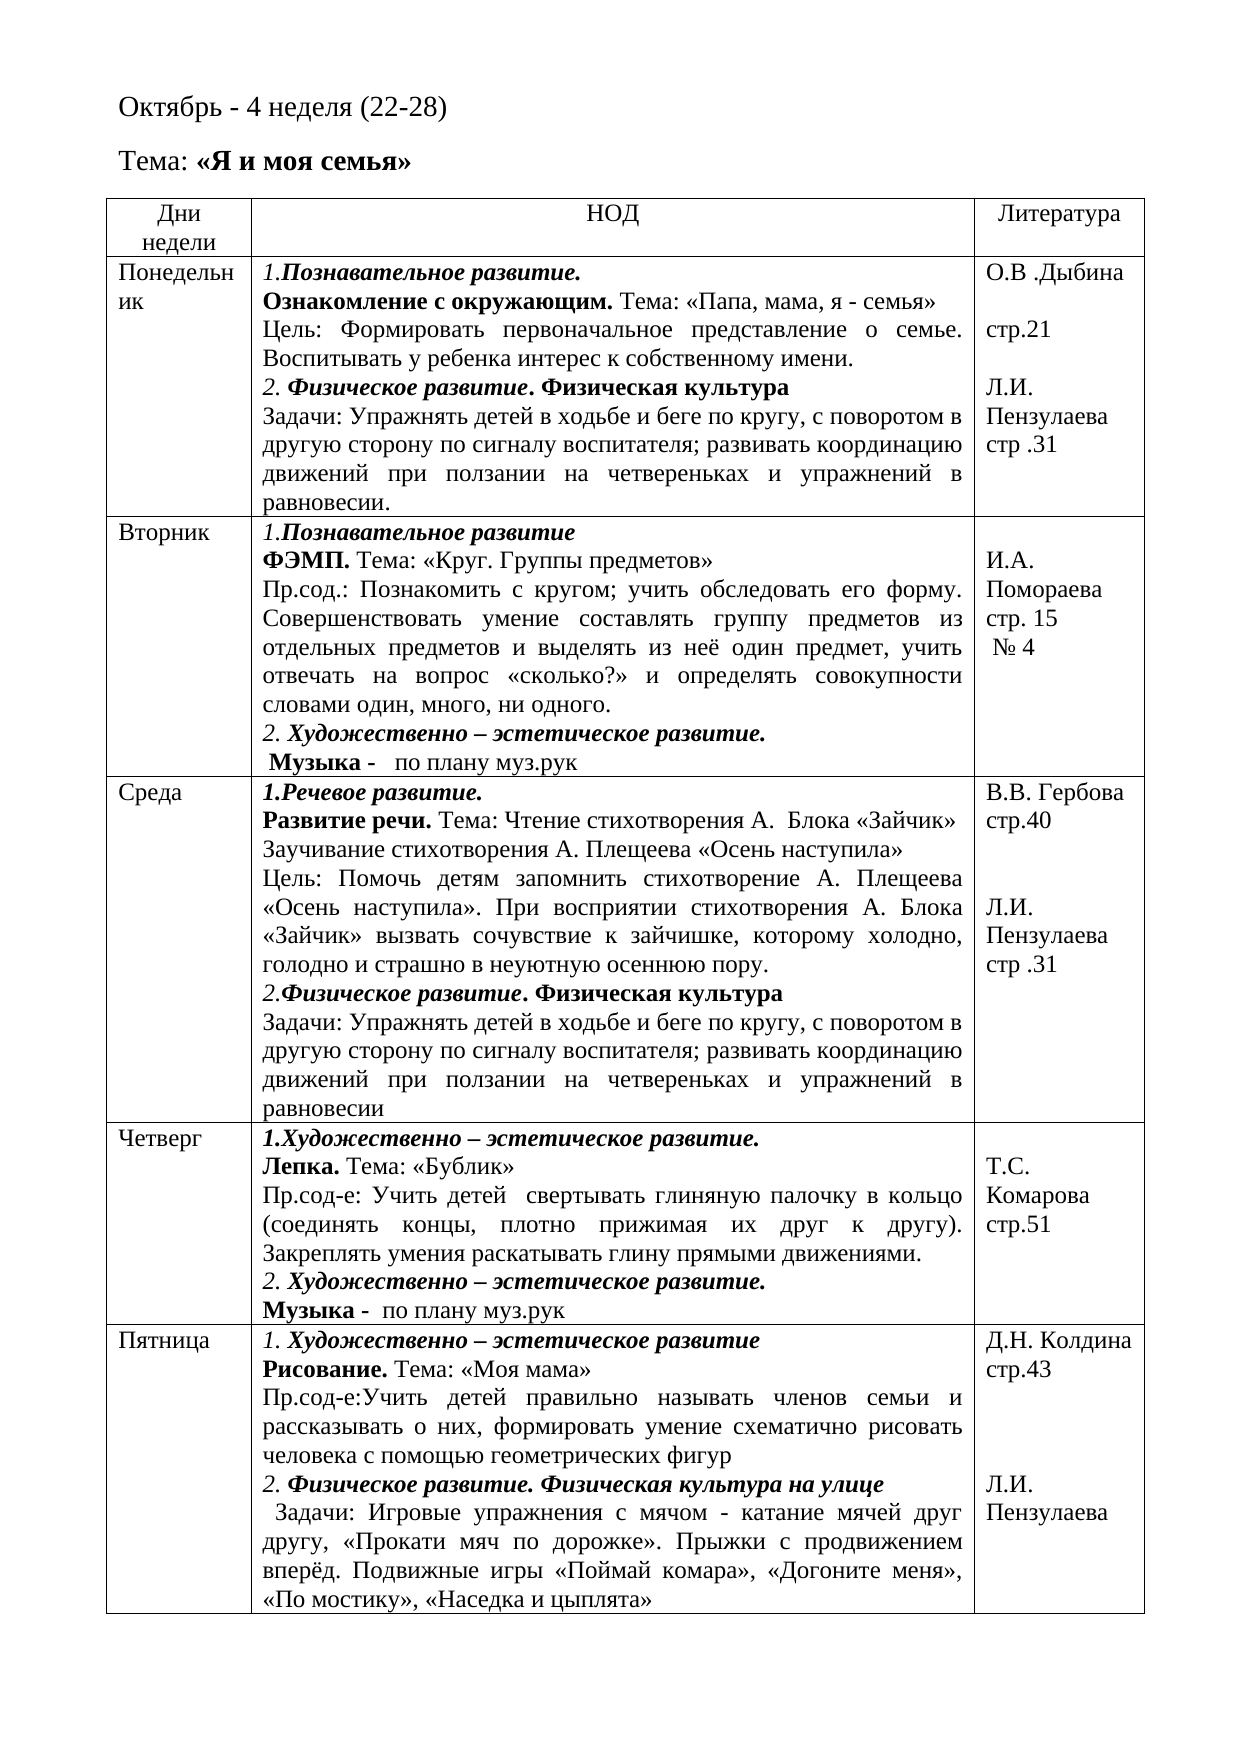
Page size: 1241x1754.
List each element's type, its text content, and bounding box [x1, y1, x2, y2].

text Тема: «Я и моя семья» [118, 143, 1152, 177]
table_cell Среда [107, 777, 251, 1122]
table_cell О.В .Дыбина стр.21 Л.И. Пензулаева стр .31 [975, 257, 1144, 516]
table_cell 1.Познавательное развитие. Ознакомление с окружающим. Тема: «Папа, мама, я - семья» Цель: Формировать первоначальное представление о семье. Воспитывать у ребенка интерес к собственному имени. 2. Физическое развитие. Физическая культура Задачи: Упражнять детей в ходьбе и беге по кругу, с поворотом в другую сторону по сигналу воспитателя; развивать координацию движений при ползании на четвереньках и упражнений в равновесии. [252, 257, 974, 516]
table_header Литература [975, 199, 1144, 256]
table_cell 1.Художественно – эстетическое развитие. Лепка. Тема: «Бублик» Пр.сод-е: Учить детей свертывать глиняную палочку в кольцо (соединять концы, плотно прижимая их друг к другу). Закреплять умения раскатывать глину прямыми движениями. 2. Художественно – эстетическое развитие. Музыка - по плану муз.рук [252, 1123, 974, 1324]
table_cell 1.Познавательное развитие ФЭМП. Тема: «Круг. Группы предметов» Пр.сод.: Познакомить с кругом; учить обследовать его форму. Совершенствовать умение составлять группу предметов из отдельных предметов и выделять из неё один предмет, учить отвечать на вопрос «сколько?» и определять совокупности словами один, много, ни одного. 2. Художественно – эстетическое развитие. Музыка - по плану муз.рук [252, 517, 974, 776]
table_cell 1. Художественно – эстетическое развитие Рисование. Тема: «Моя мама» Пр.сод-е:Учить детей правильно называть членов семьи и рассказывать о них, формировать умение схематично рисовать человека с помощью геометрических фигур 2. Физическое развитие. Физическая культура на улице Задачи: Игровые упражнения с мячом - катание мячей друг другу, «Прокати мяч по дорожке». Прыжки с продвижением вперёд. Подвижные игры «Поймай комара», «Догоните меня», «По мостику», «Наседка и цыплята» [252, 1325, 974, 1612]
text Октябрь - 4 неделя (22-28) [118, 89, 1152, 122]
table_header Дни недели [107, 199, 251, 256]
table_cell Понедельник [107, 257, 251, 516]
table_cell Четверг [107, 1123, 251, 1324]
table_cell И.А. Помораева стр. 15 № 4 [975, 517, 1144, 776]
table_cell Пятница [107, 1325, 251, 1612]
table_cell 1.Речевое развитие. Развитие речи. Тема: Чтение стихотворения А. Блока «Зайчик» Заучивание стихотворения А. Плещеева «Осень наступила» Цель: Помочь детям запомнить стихотворение А. Плещеева «Осень наступила». При восприятии стихотворения А. Блока «Зайчик» вызвать сочувствие к зайчишке, которому холодно, голодно и страшно в неуютную осеннюю пору. 2.Физическое развитие. Физическая культура Задачи: Упражнять детей в ходьбе и беге по кругу, с поворотом в другую сторону по сигналу воспитателя; развивать координацию движений при ползании на четвереньках и упражнений в равновесии [252, 777, 974, 1122]
table_cell Д.Н. Колдина стр.43 Л.И. Пензулаева [975, 1325, 1144, 1612]
table_cell Т.С. Комарова стр.51 [975, 1123, 1144, 1324]
table_cell В.В. Гербова стр.40 Л.И. Пензулаева стр .31 [975, 777, 1144, 1122]
table_cell Вторник [107, 517, 251, 776]
table_header НОД [252, 199, 974, 256]
